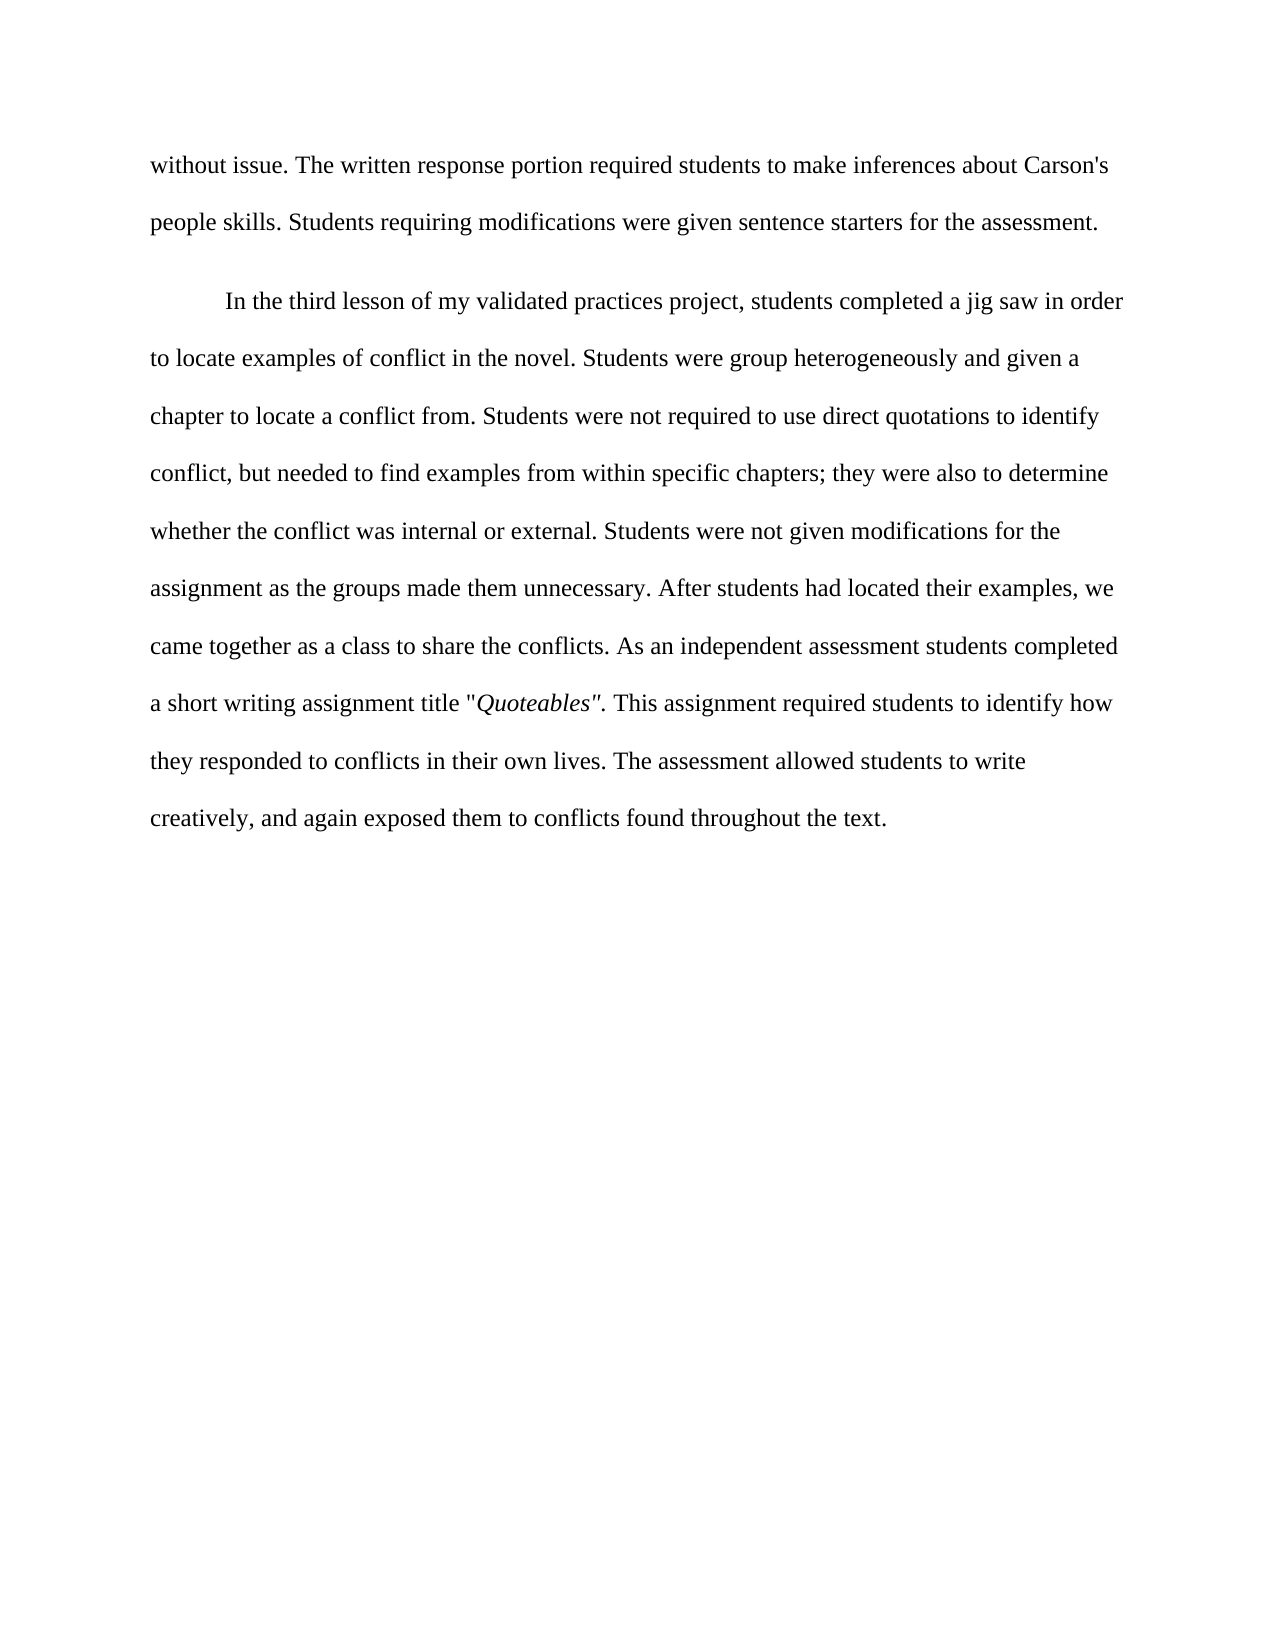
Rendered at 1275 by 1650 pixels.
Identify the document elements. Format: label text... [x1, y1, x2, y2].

text In the third lesson of my validated practices project, students completed a jig saw in order to locate examples of conflict in the novel. Students were group heterogeneously and given a chapter to locate a conflict from. Students were not required to use direct quotations to identify conflict, but needed to find examples from within specific chapters; they were also to determine whether the conflict was internal or external. Students were not given modifications for the assignment as the groups made them unnecessary. After students had located their examples, we came together as a class to share the conflicts. As an independent assessment students completed a short writing assignment title "Quoteables". This assignment required students to identify how they responded to conflicts in their own lives. The assessment allowed students to write creatively, and again exposed them to conflicts found throughout the text. [150, 286, 1125, 832]
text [150, 150, 1125, 236]
